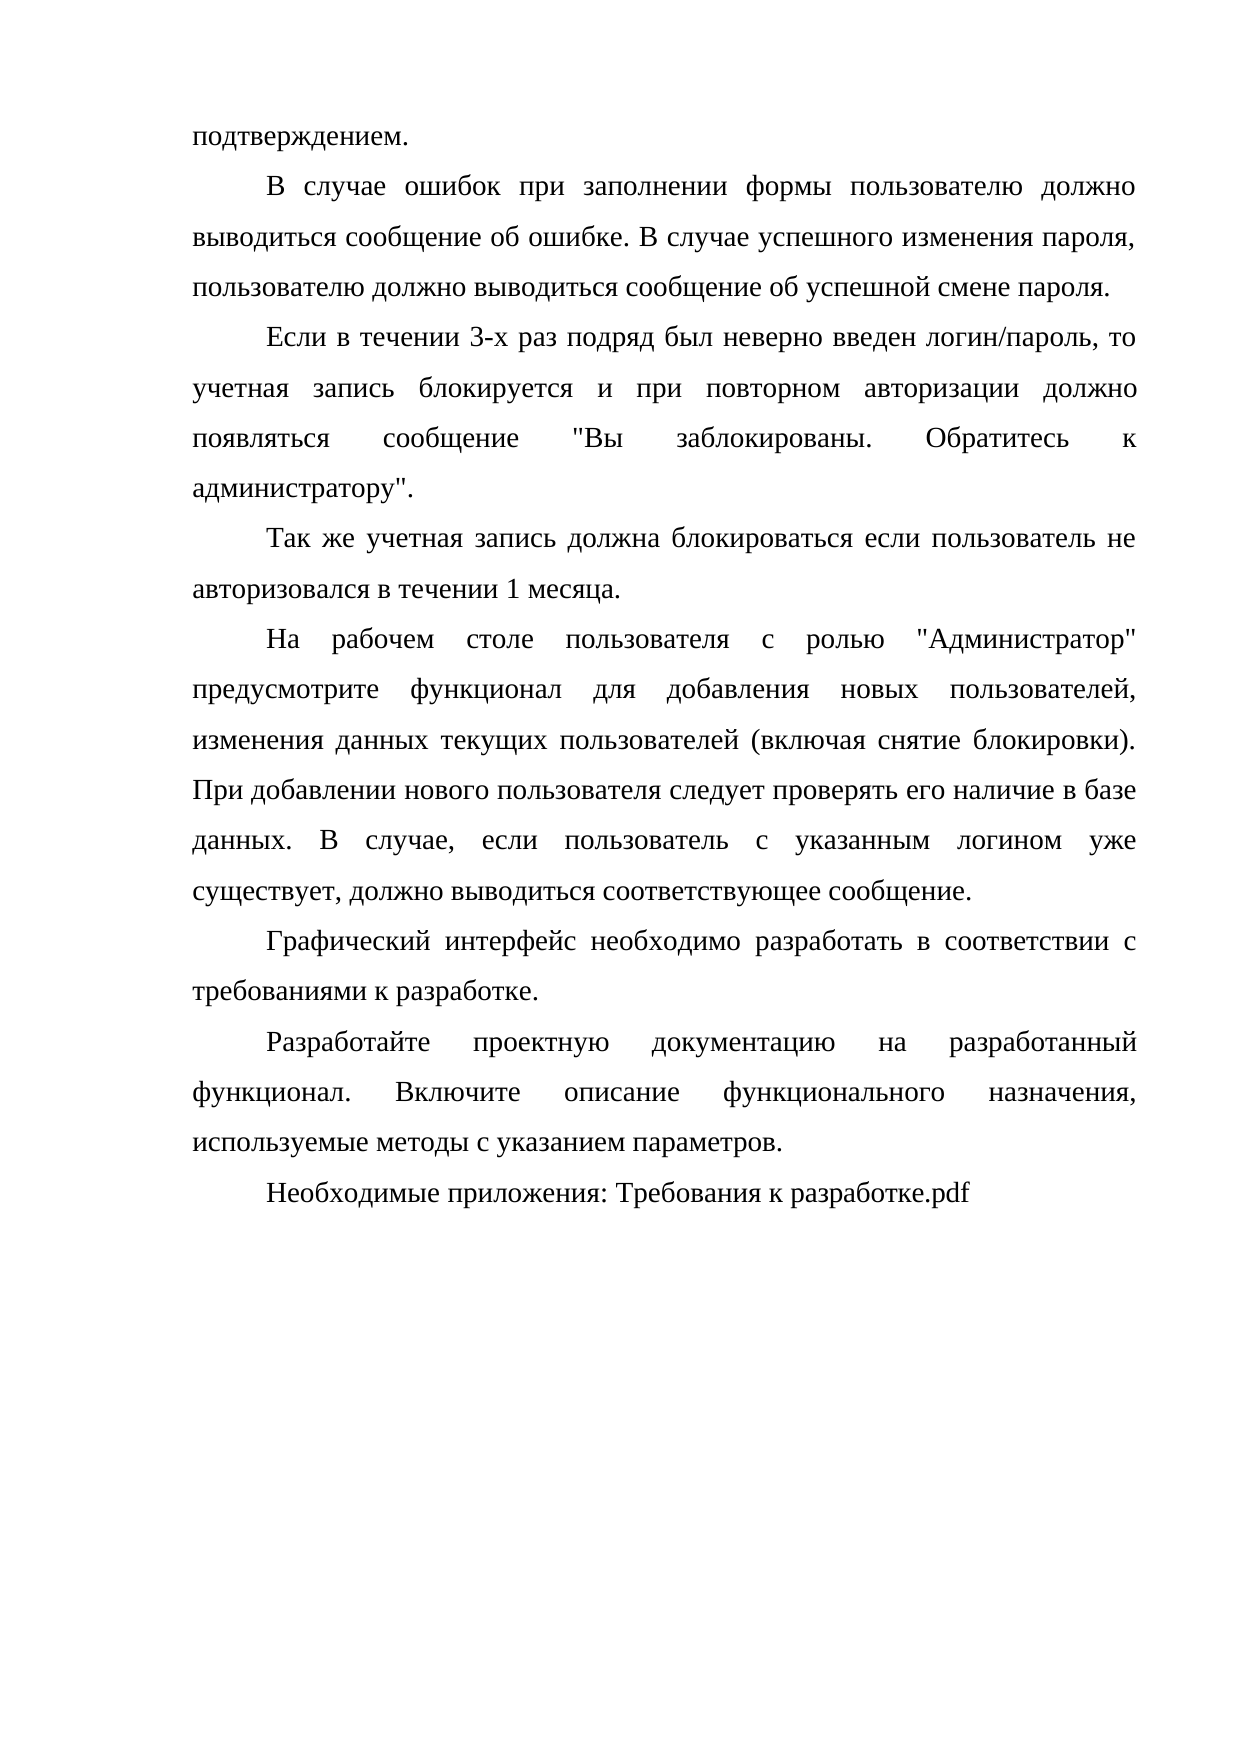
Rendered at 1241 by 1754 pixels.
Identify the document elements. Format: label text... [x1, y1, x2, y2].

text Так же учетная запись должна блокироваться если пользователь не авторизовался в течении 1 месяца. [192, 521, 1137, 604]
text На рабочем столе пользователя с ролью "Администратор" предусмотрите функционал для добавления новых пользователей, изменения данных текущих пользователей (включая снятие блокировки). При добавлении нового пользователя следует проверять его наличие в базе данных. В случае, если пользователь с указанным логином уже существует, должно выводиться соответствующее сообщение. [192, 621, 1137, 906]
text Графический интерфейс необходимо разработать в соответствии с требованиями к разработке. [192, 923, 1137, 1007]
text В случае ошибок при заполнении формы пользователю должно выводиться сообщение об ошибке. В случае успешного изменения пароля, пользователю должно выводиться сообщение об успешной смене пароля. [192, 168, 1136, 303]
text Разработайте проектную документацию на разработанный функционал. Включите описание функционального назначения, используемые методы с указанием параметров. [192, 1024, 1137, 1158]
text Необходимые приложения: Требования к разработке.pdf [266, 1175, 1152, 1208]
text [192, 118, 1137, 152]
text Если в течении 3-х раз подряд был неверно введен логин/пароль, то учетная запись блокируется и при повторном авторизации должно появляться сообщение "Вы заблокированы. Обратитесь к администратору". [192, 319, 1137, 504]
